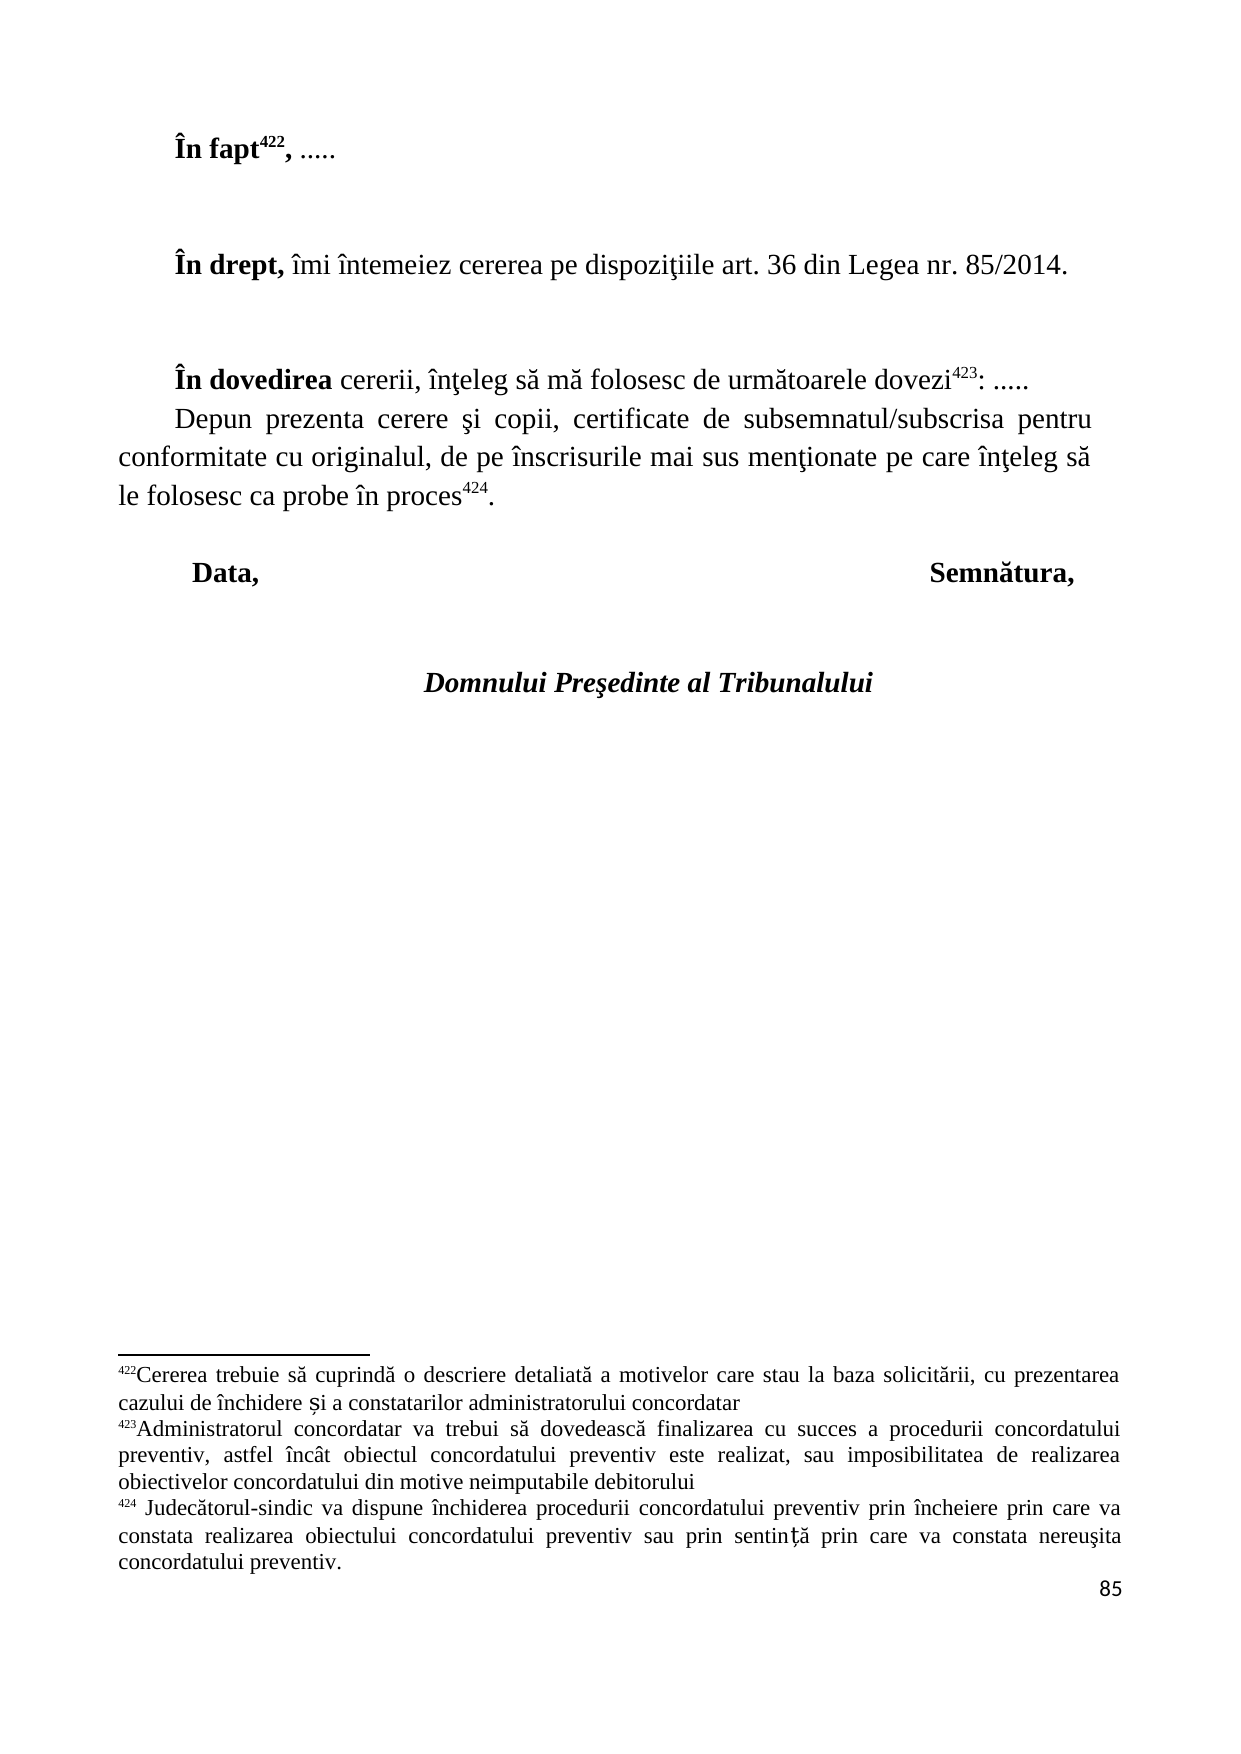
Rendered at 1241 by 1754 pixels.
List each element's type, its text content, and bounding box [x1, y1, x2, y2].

text În fapt, ..... [118, 131, 1093, 165]
text Depun prezenta cerere şi copii, certificate de subsemnatul/subscrisa pentru conformitate cu originalul, de pe înscrisurile mai sus menţionate pe care înţeleg să le folosesc ca probe în proces. [118, 401, 1093, 512]
text Domnului Preşedinte al Tribunalului [118, 665, 1122, 699]
text În dovedirea cererii, înţeleg să mă folosesc de următoarele dovezi: ..... [118, 362, 1093, 396]
text Data, Semnătura, [118, 555, 1093, 589]
text În drept, îmi întemeiez cererea pe dispoziţiile art. 36 din Legea nr. 85/2014. [118, 247, 1093, 280]
